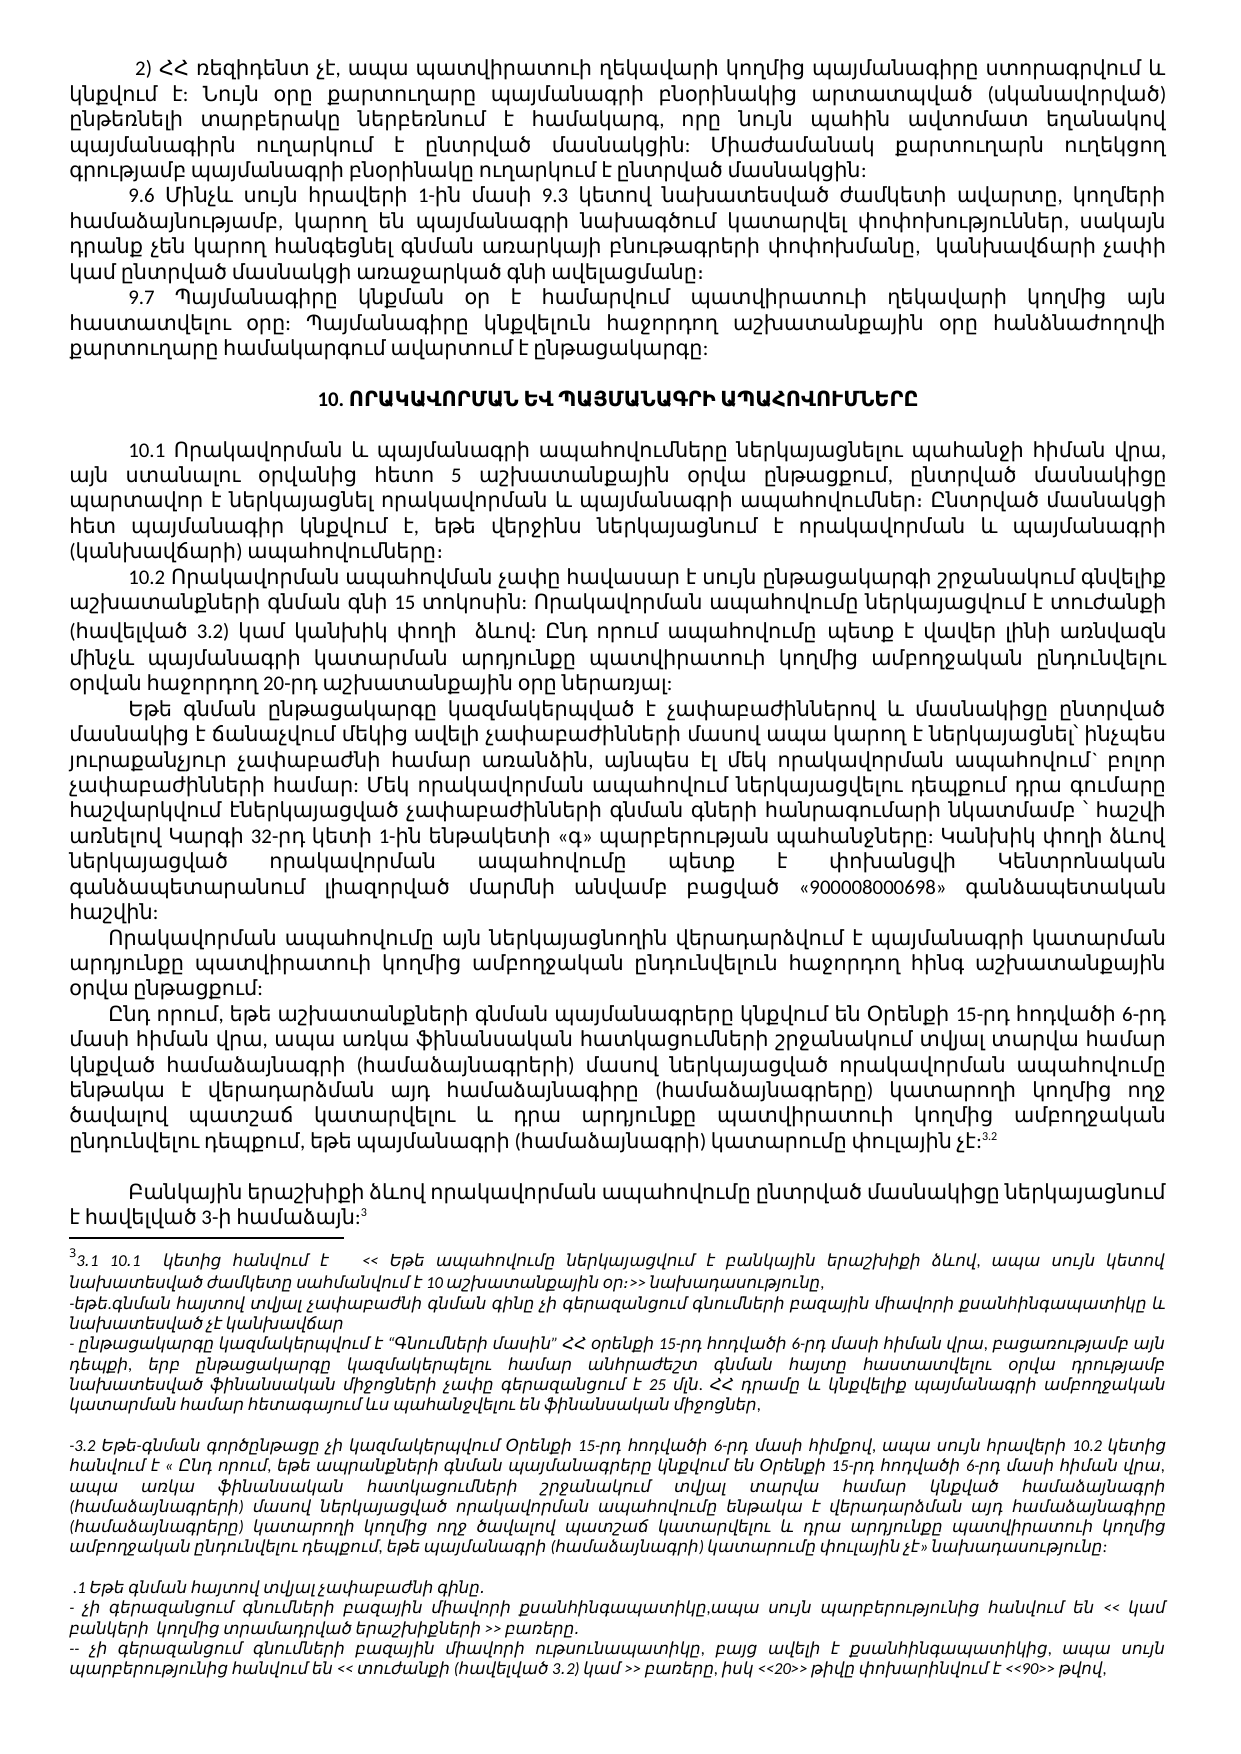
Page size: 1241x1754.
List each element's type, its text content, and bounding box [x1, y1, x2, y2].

text Բանկային երաշխիքի ձևով որակավորման ապահովումը ընտրված մասնակիցը ներկայացնում է հավելված 3-ի համաձայն: [69, 1179, 1167, 1230]
text Որակավորման ապահովումը այն ներկայացնողին վերադարձվում է պայմանագրի կատարման արդյունքը պատվիրատուի կողմից ամբողջական ընդունվելուն հաջորդող հինգ աշխատանքային օրվա ընթացքում: [69, 925, 1167, 1001]
text 10.2 Որակավորման ապահովման չափը հավասար է սույն ընթացակարգի շրջանակում գնվելիք աշխատանքների գնման գնի 15 տոկոսին: Որակավորման ապահովումը ներկայացվում է տուժանքի (հավելված 3.2) կամ կանխիկ փողի ձևով: Ընդ որում ապահովումը պետք է վավեր լինի առնվազն մինչև պայմանագրի կատարման արդյունքը պատվիրատուի կողմից ամբողջական ընդունվելու օրվան հաջորդող 20-րդ աշխատանքային օրը ներառյալ: [69, 564, 1167, 696]
text Եթե գնման ընթացակարգը կազմակերպված է չափաբաժիններով և մասնակիցը ընտրված մասնակից է ճանաչվում մեկից ավելի չափաբաժինների մասով ապա կարող է ներկայացնել՝ ինչպես յուրաքանչյուր չափաբաժնի համար առանձին, այնպես էլ մեկ որակավորման ապահովում` բոլոր չափաբաժինների համար: Մեկ որակավորման ապահովում ներկայացվելու դեպքում դրա գումարը հաշվարկվում էներկայացված չափաբաժինների գնման գների հանրագումարի նկատմամբ ՝ հաշվի առնելով Կարգի 32-րդ կետի 1-ին ենթակետի «գ» պարբերության պահանջները: Կանխիկ փողի ձևով ներկայացված որակավորման ապահովումը պետք է փոխանցվի Կենտրոնական գանձապետարանում լիազորված մարմնի անվամբ բացված «900008000698» գանձապետական հաշվին: [69, 696, 1167, 925]
text 9.6 Մինչև սույն հրավերի 1-ին մասի 9.3 կետով նախատեսված ժամկետի ավարտը, կողմերի համաձայնությամբ, կարող են պայմանագրի նախագծում կատարվել փոփոխություններ, սակայն դրանք չեն կարող հանգեցնել գնման առարկայի բնութագրերի փոփոխմանը, կանխավճարի չափի կամ ընտրված մասնակցի առաջարկած գնի ավելացմանը։ [69, 183, 1167, 284]
text 2) ՀՀ ռեզիդենտ չէ, ապա պատվիրատուի ղեկավարի կողմից պայմանագիրը ստորագրվում և կնքվում է: Նույն օրը քարտուղարը պայմանագրի բնօրինակից արտատպված (սկանավորված) ընթեռնելի տարբերակը ներբեռնում է համակարգ, որը նույն պահին ավտոմատ եղանակով պայմանագիրն ուղարկում է ընտրված մասնակցին: Միաժամանակ քարտուղարն ուղեկցող գրությամբ պայմանագրի բնօրինակը ուղարկում է ընտրված մասնակցին: [69, 56, 1167, 183]
text 9.7 Պայմանագիրը կնքման օր է համարվում պատվիրատուի ղեկավարի կողմից այն հաստատվելու օրը: Պայմանագիրը կնքվելուն հաջորդող աշխատանքային օրը հանձնաժողովի քարտուղարը համակարգում ավարտում է ընթացակարգը: [69, 284, 1167, 361]
text Ընդ որում, եթե աշխատանքների գնման պայմանագրերը կնքվում են Օրենքի 15-րդ հոդվածի 6-րդ մասի հիման վրա, ապա առկա ֆինանսական հատկացումների շրջանակում տվյալ տարվա համար կնքված համաձայնագրի (համաձայնագրերի) մասով ներկայացված որակավորման ապահովումը ենթակա է վերադարձման այդ համաձայնագիրը (համաձայնագրերը) կատարողի կողմից ողջ ծավալով պատշաճ կատարվելու և դրա արդյունքը պատվիրատուի կողմից ամբողջական ընդունվելու դեպքում, եթե պայմանագրի (համաձայնագրի) կատարումը փուլային չէ:3.2 [69, 1001, 1167, 1153]
text 10. ՈՐԱԿԱՎՈՐՄԱՆ ԵՎ ՊԱՅՄԱՆԱԳՐԻ ԱՊԱՀՈՎՈՒՄՆԵՐԸ [69, 386, 1167, 411]
text 10.1 Որակավորման և պայմանագրի ապահովումները ներկայացնելու պահանջի հիման վրա, այն ստանալու օրվանից հետո 5 աշխատանքային օրվա ընթացքում, ընտրված մասնակիցը պարտավոր է ներկայացնել որակավորման և պայմանագրի ապահովումներ։ Ընտրված մասնակցի հետ պայմանագիր կնքվում է, եթե վերջինս ներկայացնում է որակավորման և պայմանագրի (կանխավճարի) ապահովումները։ [69, 437, 1167, 564]
